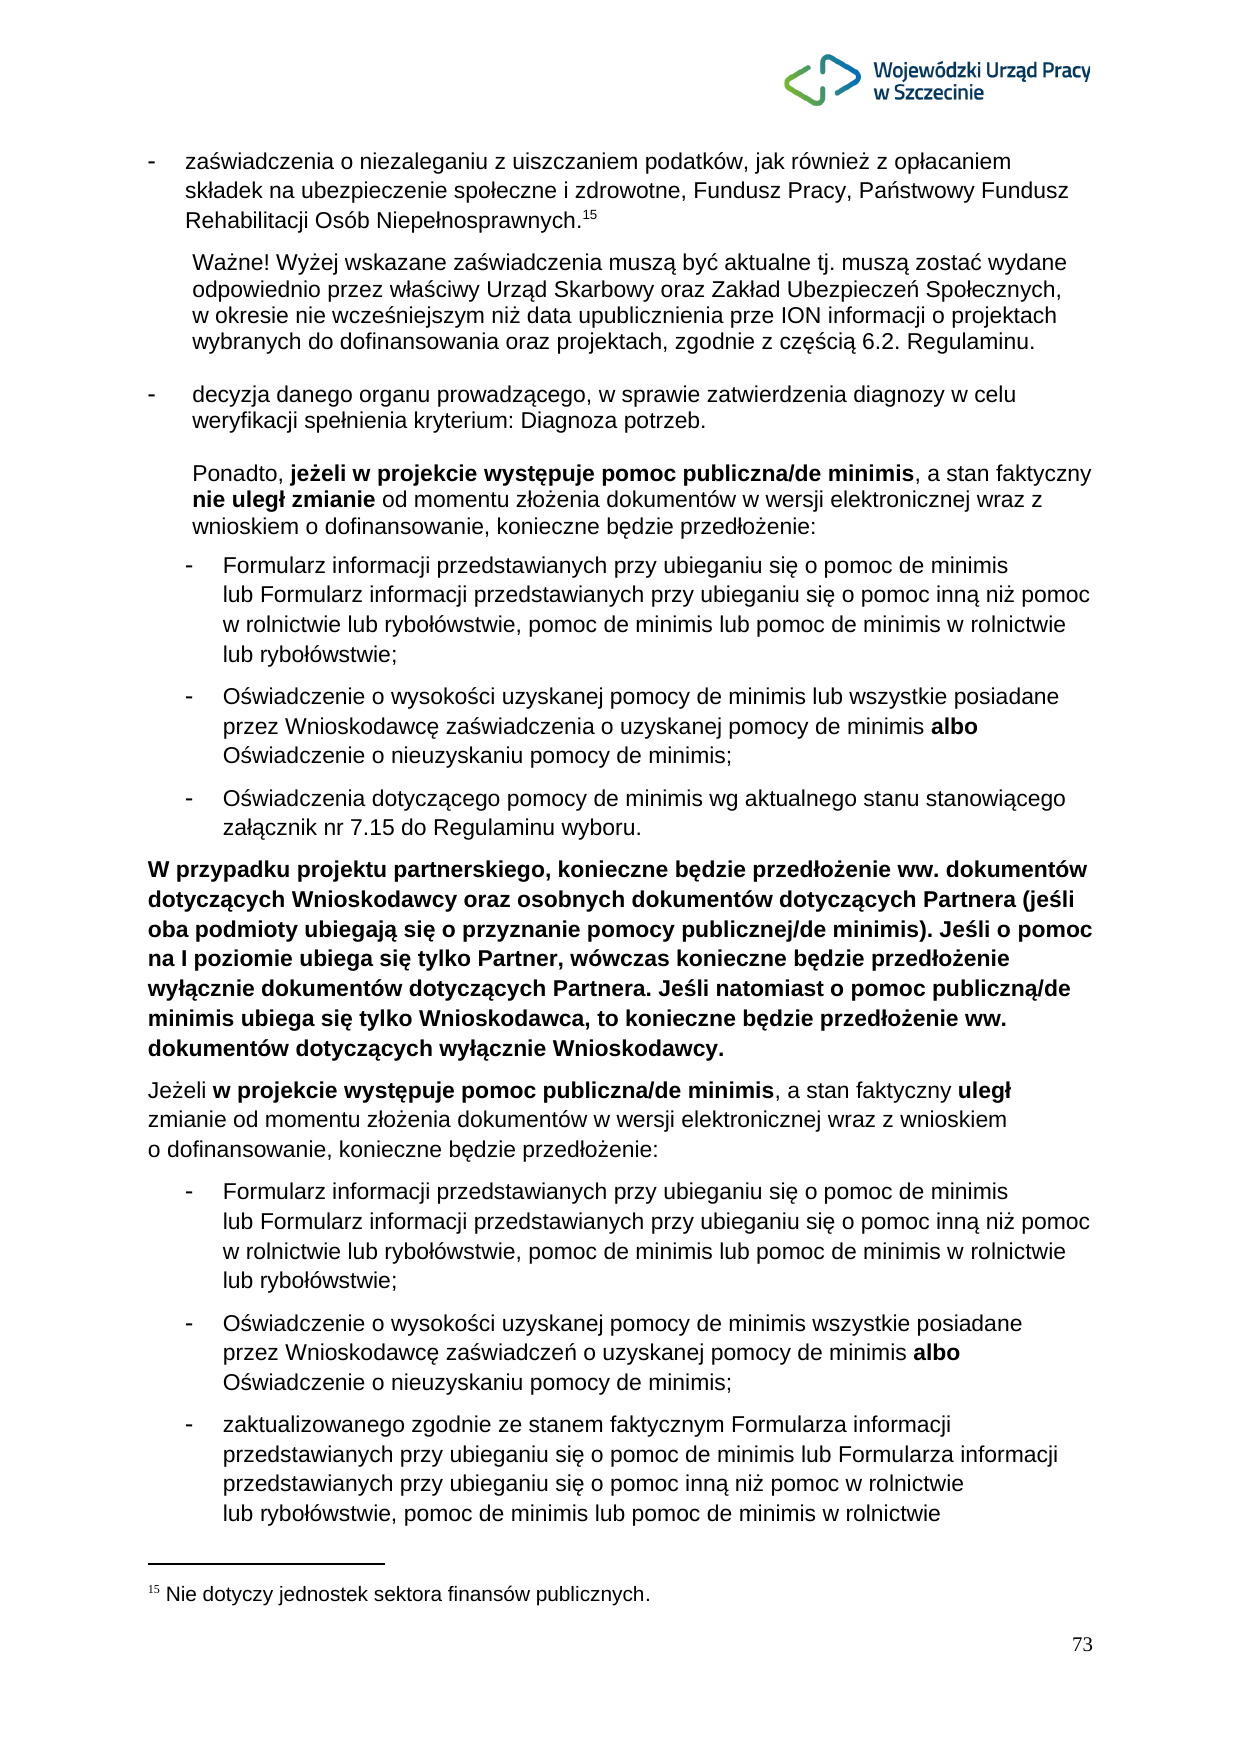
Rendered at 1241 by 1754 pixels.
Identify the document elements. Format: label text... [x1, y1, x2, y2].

list Oświadczenia dotyczącego pomocy de minimis wg aktualnego stanu stanowiącego załącznik nr 7.15 do Regulaminu wyboru. [185, 784, 1092, 841]
text Jeżeli w projekcie występuje pomoc publiczna/de minimis, a stan faktyczny uległ zmianie od momentu złożenia dokumentów w wersji elektronicznej wraz z wnioskiem o dofinansowanie, konieczne będzie przedłożenie: [148, 1077, 1092, 1162]
list decyzja danego organu prowadzącego, w sprawie zatwierdzenia diagnozy w celu [148, 381, 1092, 407]
picture [784, 54, 1091, 106]
list Formularz informacji przedstawianych przy ubieganiu się o pomoc de minimis lub Formularz informacji przedstawianych przy ubieganiu się o pomoc inną niż pomoc w rolnictwie lub rybołówstwie, pomoc de minimis lub pomoc de minimis w rolnictwie lub rybołówstwie; [185, 1178, 1092, 1294]
list Formularz informacji przedstawianych przy ubieganiu się o pomoc de minimis lub Formularz informacji przedstawianych przy ubieganiu się o pomoc inną niż pomoc w rolnictwie lub rybołówstwie, pomoc de minimis lub pomoc de minimis w rolnictwie lub rybołówstwie; [185, 552, 1092, 667]
list Oświadczenie o wysokości uzyskanej pomocy de minimis lub wszystkie posiadane przez Wnioskodawcę zaświadczenia o uzyskanej pomocy de minimis albo Oświadczenie o nieuzyskaniu pomocy de minimis; [185, 683, 1092, 769]
text Ponadto, jeżeli w projekcie występuje pomoc publiczna/de minimis, a stan faktyczny nie uległ zmianie od momentu złożenia dokumentów w wersji elektronicznej wraz z wnioskiem o dofinansowanie, konieczne będzie przedłożenie: [192, 460, 1092, 539]
text W przypadku projektu partnerskiego, konieczne będzie przedłożenie ww. dokumentów dotyczących Wnioskodawcy oraz osobnych dokumentów dotyczących Partnera (jeśli oba podmioty ubiegają się o przyznanie pomocy publicznej/de minimis). Jeśli o pomoc na I poziomie ubiega się tylko Partner, wówczas konieczne będzie przedłożenie wyłącznie dokumentów dotyczących Partnera. Jeśli natomiast o pomoc publiczną/de minimis ubiega się tylko Wnioskodawca, to konieczne będzie przedłożenie ww. dokumentów dotyczących wyłącznie Wnioskodawcy. [148, 856, 1092, 1061]
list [185, 1411, 1092, 1526]
text weryfikacji spełnienia kryterium: Diagnoza potrzeb. [192, 407, 1092, 434]
text Ważne! Wyżej wskazane zaświadczenia muszą być aktualne tj. muszą zostać wydane odpowiednio przez właściwy Urząd Skarbowy oraz Zakład Ubezpieczeń Społecznych, w okresie nie wcześniejszym niż data upublicznienia prze ION informacji o projektach wybranych do dofinansowania oraz projektach, zgodnie z częścią 6.2. Regulaminu. [192, 249, 1092, 355]
list Oświadczenie o wysokości uzyskanej pomocy de minimis wszystkie posiadane przez Wnioskodawcę zaświadczeń o uzyskanej pomocy de minimis albo Oświadczenie o nieuzyskaniu pomocy de minimis; [185, 1309, 1092, 1395]
list zaświadczenia o niezaleganiu z uiszczaniem podatków, jak również z opłacaniem składek na ubezpieczenie społeczne i zdrowotne, Fundusz Pracy, Państwowy Fundusz Rehabilitacji Osób Niepełnosprawnych. [148, 148, 1092, 233]
